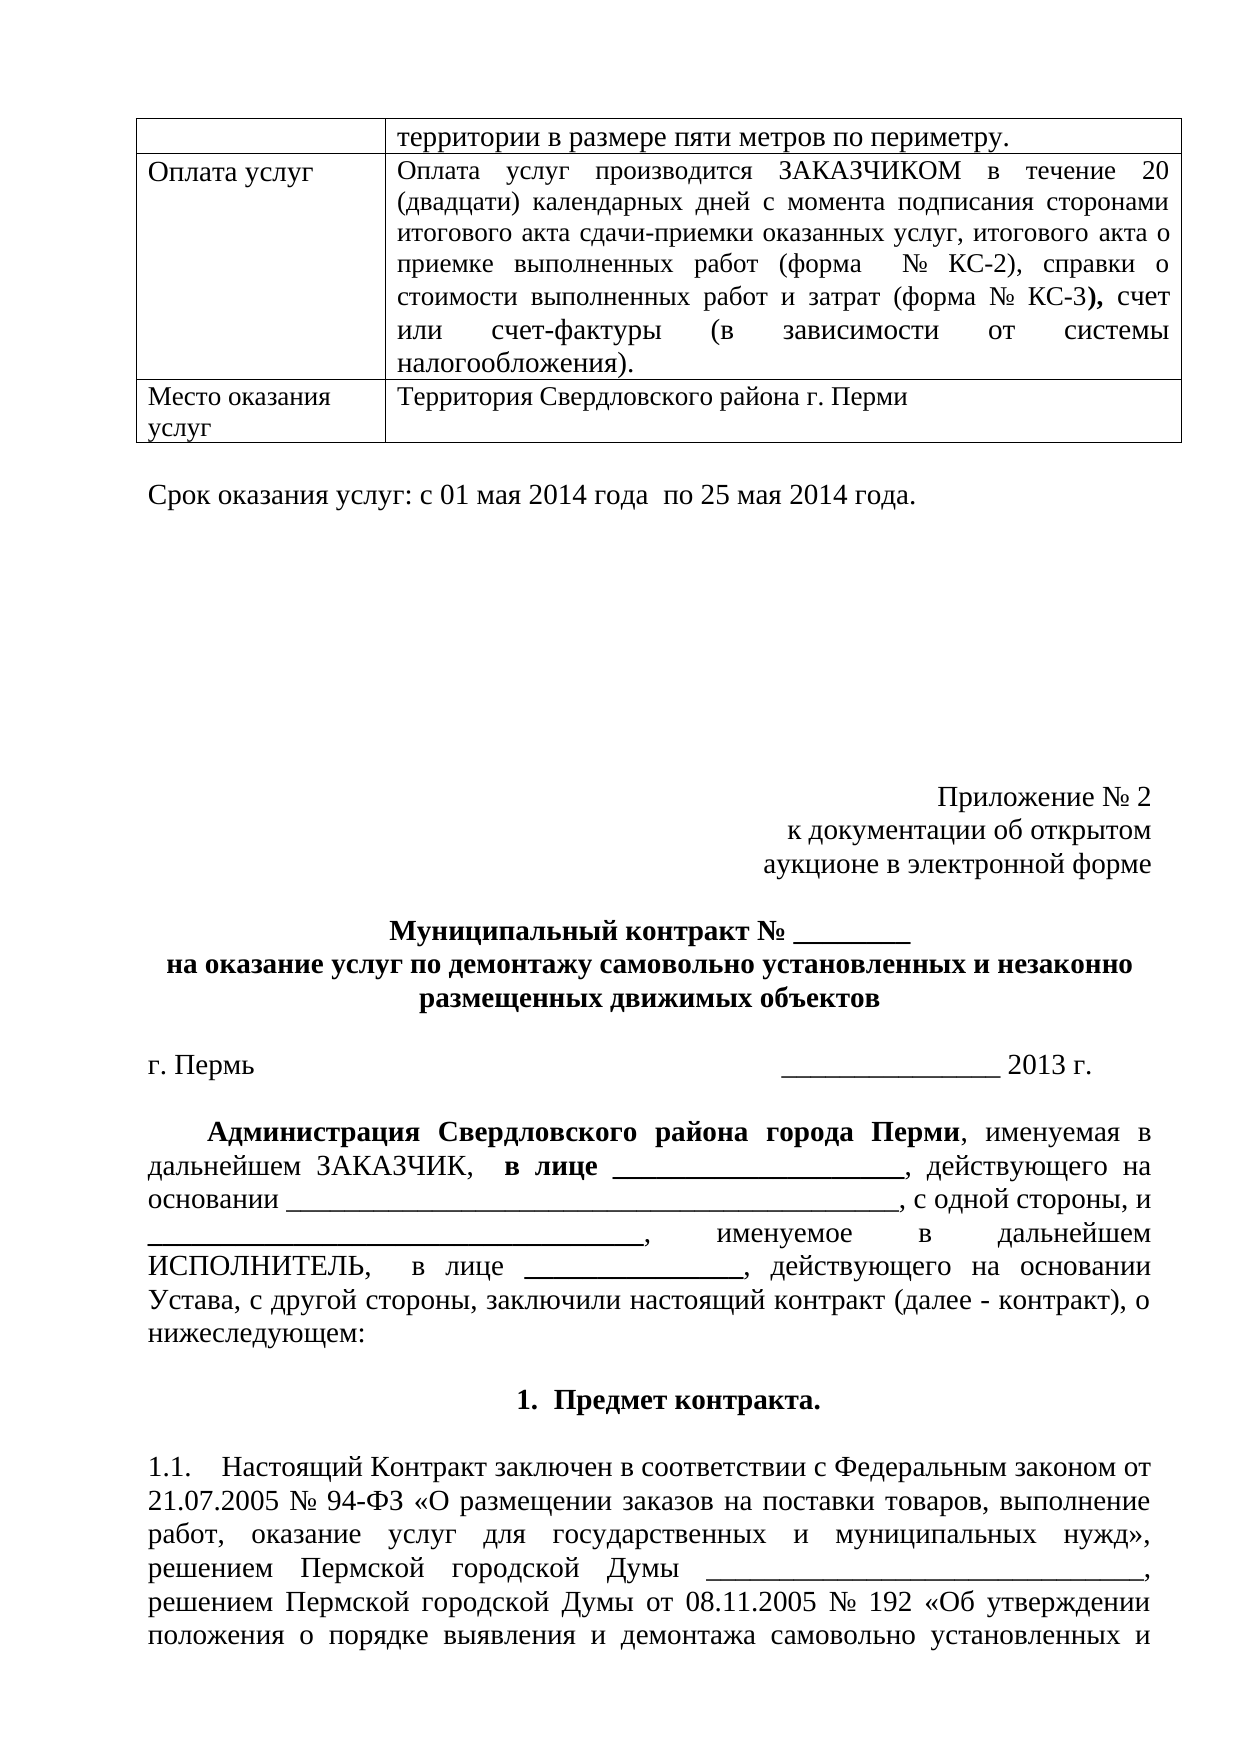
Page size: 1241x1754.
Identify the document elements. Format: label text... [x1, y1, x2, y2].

table_cell Место оказания услуг [137, 380, 385, 442]
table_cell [386, 119, 1181, 153]
text Муниципальный контракт № ________ [148, 913, 1152, 946]
text Администрация Свердловского района города Перми, именуемая в дальнейшем ЗАКАЗЧИК, в лице ____________________, действующего на основании __________________________________________, с одной стороны, и __________________________________, именуемое в дальнейшем ИСПОЛНИТЕЛЬ, в лице _______________, действующего на основании Устава, с другой стороны, заключили настоящий контракт (далее - контракт), о нижеследующем: [148, 1114, 1152, 1349]
text г. Пермь _______________ . [148, 1047, 1152, 1081]
text к документации об открытом [148, 812, 1152, 846]
text Приложение № 2 [148, 779, 1152, 812]
text аукционе в электронной форме [148, 846, 1152, 879]
table_cell Территория Свердловского района г. Перми [386, 380, 1181, 442]
list Предмет контракта. [185, 1382, 1152, 1416]
table_cell Оплата услуг производится ЗАКАЗЧИКОМ в течение 20 (двадцати) календарных дней с момента подписания сторонами итогового акта сдачи-приемки оказанных услуг, итогового акта о приемке выполненных работ (форма № КС-2), справки о стоимости выполненных работ и затрат (форма № КС-3), счет или счет-фактуры (в зависимости от системы налогообложения). [386, 154, 1181, 379]
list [148, 1449, 1152, 1651]
text на оказание услуг по демонтажу самовольно установленных и незаконно размещенных движимых объектов [148, 946, 1152, 1013]
table_cell Оплата услуг [137, 154, 385, 379]
text Срок оказания услуг: с 01 мая 2014 года по 25 мая 2014 года. [148, 477, 1152, 510]
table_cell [137, 119, 385, 153]
